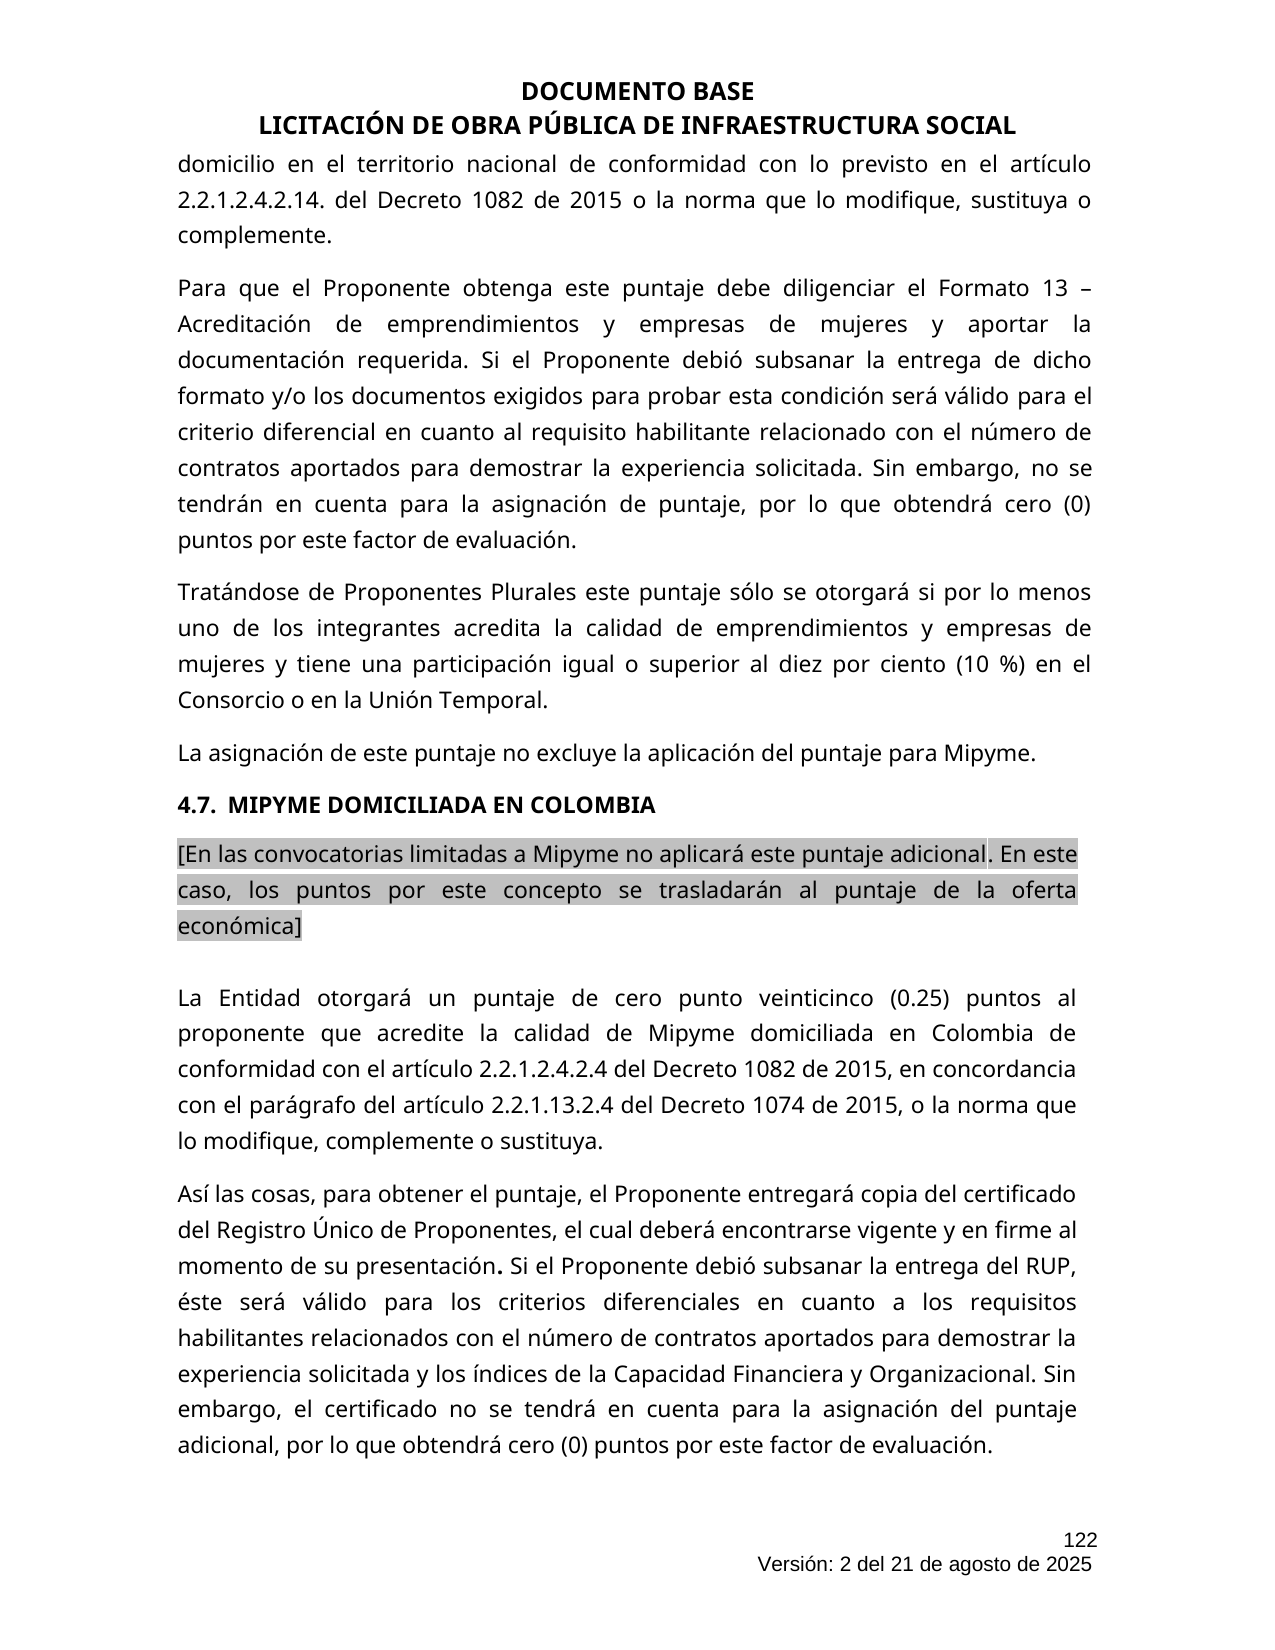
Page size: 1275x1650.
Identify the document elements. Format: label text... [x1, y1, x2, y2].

list [En las convocatorias limitadas a Mipyme no aplicará este puntaje adicional. En este caso, los puntos por este concepto se trasladarán al puntaje de la oferta económica] [177, 905, 1078, 941]
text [177, 148, 1092, 251]
text La asignación de este puntaje no excluye la aplicación del puntaje para Mipyme. [177, 737, 1092, 768]
list La Entidad otorgará un puntaje de cero punto veinticinco (0.25) puntos al proponente que acredite la calidad de Mipyme domiciliada en Colombia de conformidad con el artículo 2.2.1.2.4.2.4 del Decreto 1082 de 2015, en concordancia con el parágrafo del artículo 2.2.1.13.2.4 del Decreto 1074 de 2015, o la norma que lo modifique, complemente o sustituya. [177, 981, 1078, 1156]
subtitle MIPYME DOMICILIADA EN COLOMBIA [177, 789, 1098, 821]
list [En las convocatorias limitadas a Mipyme no aplicará este puntaje adicional. En este caso, los puntos por este concepto se trasladarán al puntaje de la oferta económica] [177, 838, 1078, 874]
text Así las cosas, para obtener el puntaje, el Proponente entregará copia del certificado del Registro Único de Proponentes, el cual deberá encontrarse vigente y en firme al momento de su presentación. Si el Proponente debió subsanar la entrega del RUP, éste será válido para los criterios diferenciales en cuanto a los requisitos habilitantes relacionados con el número de contratos aportados para demostrar la experiencia solicitada y los índices de la Capacidad Financiera y Organizacional. Sin embargo, el certificado no se tendrá en cuenta para la asignación del puntaje adicional, por lo que obtendrá cero (0) puntos por este factor de evaluación. [177, 1178, 1078, 1461]
text Tratándose de Proponentes Plurales este puntaje sólo se otorgará si por lo menos uno de los integrantes acredita la calidad de emprendimientos y empresas de mujeres y tiene una participación igual o superior al diez por ciento (10 %) en el Consorcio o en la Unión Temporal. [177, 576, 1092, 715]
text Para que el Proponente obtenga este puntaje debe diligenciar el Formato 13 – Acreditación de emprendimientos y empresas de mujeres y aportar la documentación requerida. Si el Proponente debió subsanar la entrega de dicho formato y/o los documentos exigidos para probar esta condición será válido para el criterio diferencial en cuanto al requisito habilitante relacionado con el número de contratos aportados para demostrar la experiencia solicitada. Sin embargo, no se tendrán en cuenta para la asignación de puntaje, por lo que obtendrá cero (0) puntos por este factor de evaluación. [177, 272, 1092, 555]
